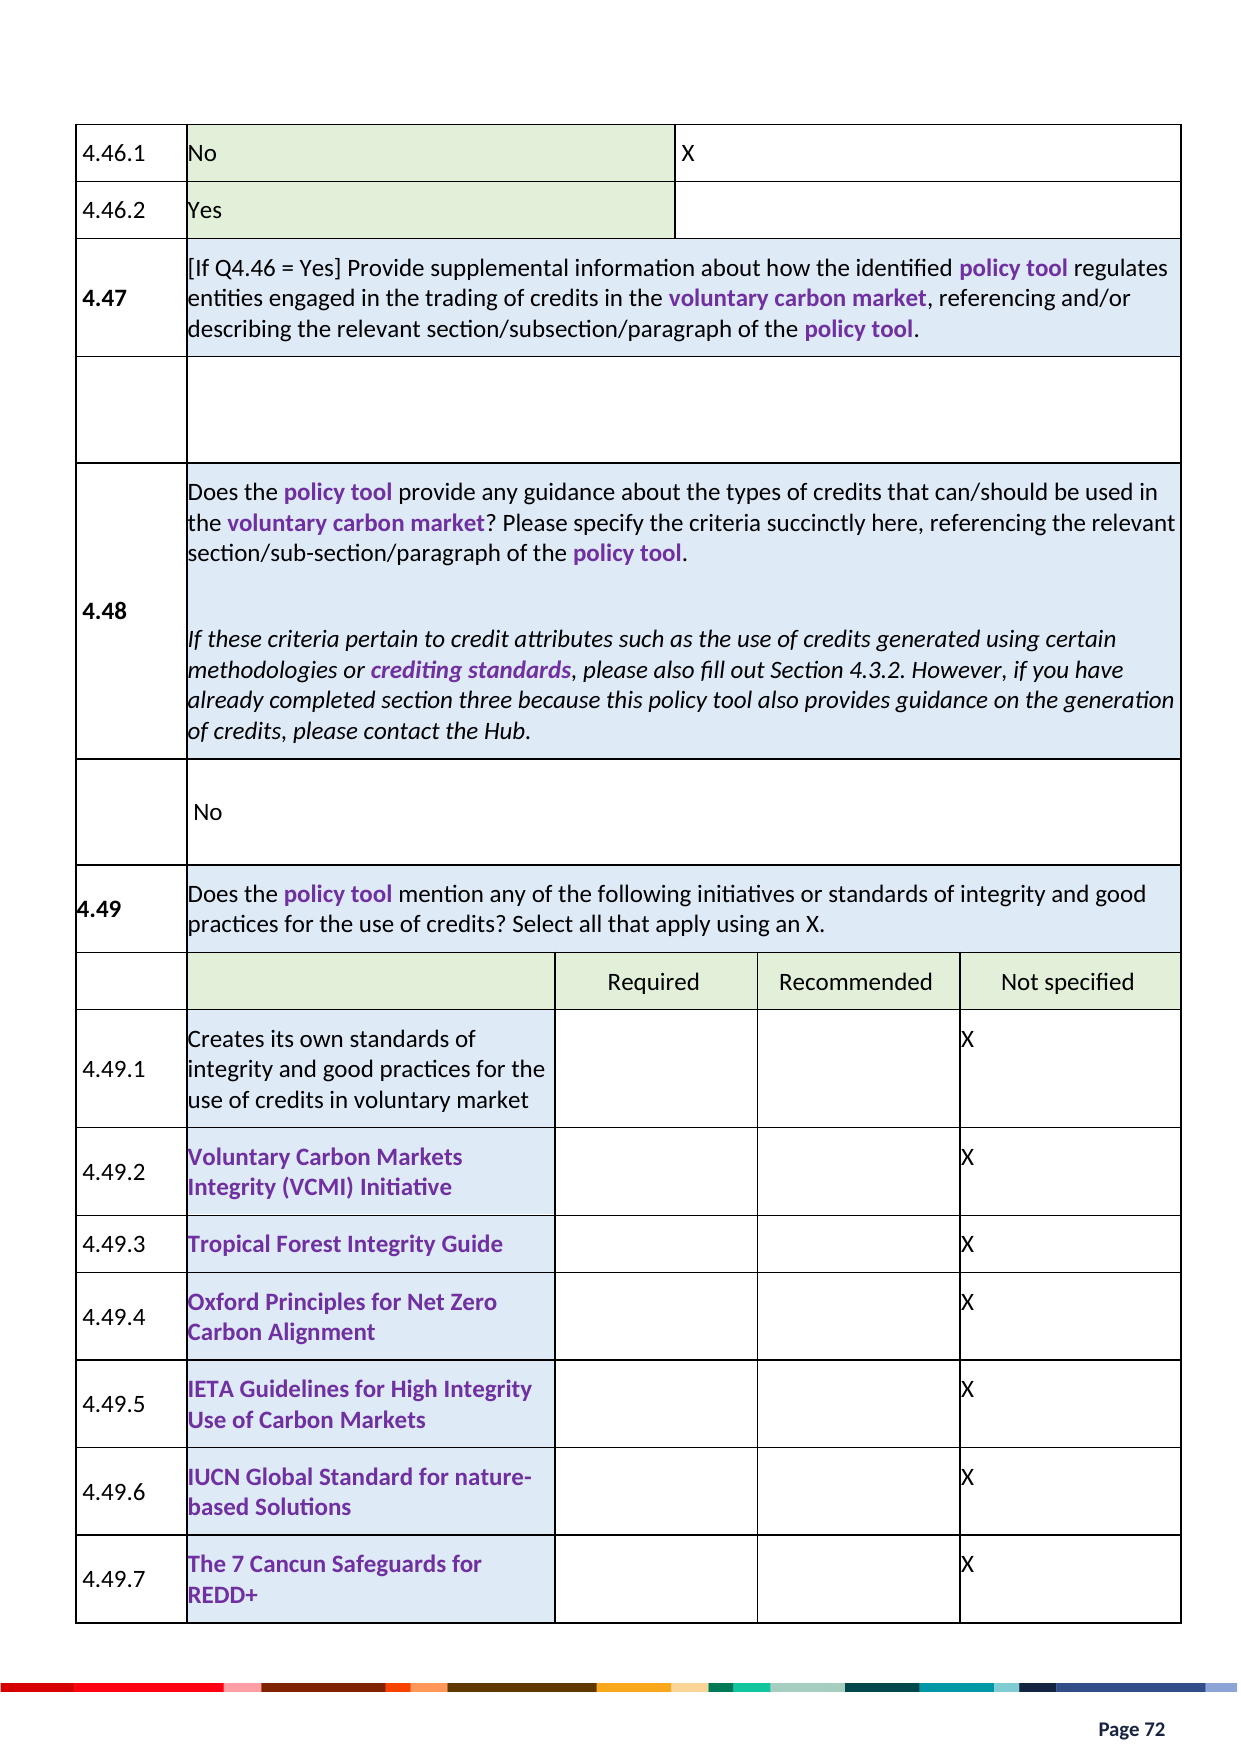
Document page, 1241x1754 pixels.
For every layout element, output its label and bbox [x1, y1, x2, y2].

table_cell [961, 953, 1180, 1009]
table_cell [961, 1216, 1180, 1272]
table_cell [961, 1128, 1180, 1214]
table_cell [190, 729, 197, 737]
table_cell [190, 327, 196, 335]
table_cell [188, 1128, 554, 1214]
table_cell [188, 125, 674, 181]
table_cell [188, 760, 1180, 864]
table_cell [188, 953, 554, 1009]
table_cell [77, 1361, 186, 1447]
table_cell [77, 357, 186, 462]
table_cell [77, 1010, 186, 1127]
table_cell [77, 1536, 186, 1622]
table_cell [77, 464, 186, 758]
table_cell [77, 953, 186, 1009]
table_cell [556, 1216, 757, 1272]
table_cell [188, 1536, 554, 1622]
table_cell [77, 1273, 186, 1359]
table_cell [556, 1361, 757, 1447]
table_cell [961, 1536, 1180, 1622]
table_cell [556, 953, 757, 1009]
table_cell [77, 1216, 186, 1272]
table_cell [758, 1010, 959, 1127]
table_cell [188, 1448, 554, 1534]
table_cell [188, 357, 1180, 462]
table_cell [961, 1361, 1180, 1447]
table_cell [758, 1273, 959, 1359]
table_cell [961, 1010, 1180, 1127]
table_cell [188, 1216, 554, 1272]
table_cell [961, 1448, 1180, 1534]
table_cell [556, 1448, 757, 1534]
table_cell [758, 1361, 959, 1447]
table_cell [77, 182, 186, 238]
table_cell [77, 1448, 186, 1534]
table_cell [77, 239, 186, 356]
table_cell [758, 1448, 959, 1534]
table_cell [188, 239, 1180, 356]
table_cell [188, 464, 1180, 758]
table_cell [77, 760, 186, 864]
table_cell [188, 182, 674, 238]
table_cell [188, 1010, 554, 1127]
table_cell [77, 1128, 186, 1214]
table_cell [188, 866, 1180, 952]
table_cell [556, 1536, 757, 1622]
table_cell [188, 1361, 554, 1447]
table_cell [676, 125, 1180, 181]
picture [0, 1683, 1236, 1692]
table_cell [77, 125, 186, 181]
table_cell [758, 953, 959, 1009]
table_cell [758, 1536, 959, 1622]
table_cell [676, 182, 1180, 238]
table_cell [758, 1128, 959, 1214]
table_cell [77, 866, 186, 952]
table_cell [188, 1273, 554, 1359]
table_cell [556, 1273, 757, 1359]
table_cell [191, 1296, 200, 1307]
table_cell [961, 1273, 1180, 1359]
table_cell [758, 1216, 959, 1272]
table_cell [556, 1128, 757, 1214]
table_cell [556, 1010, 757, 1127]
